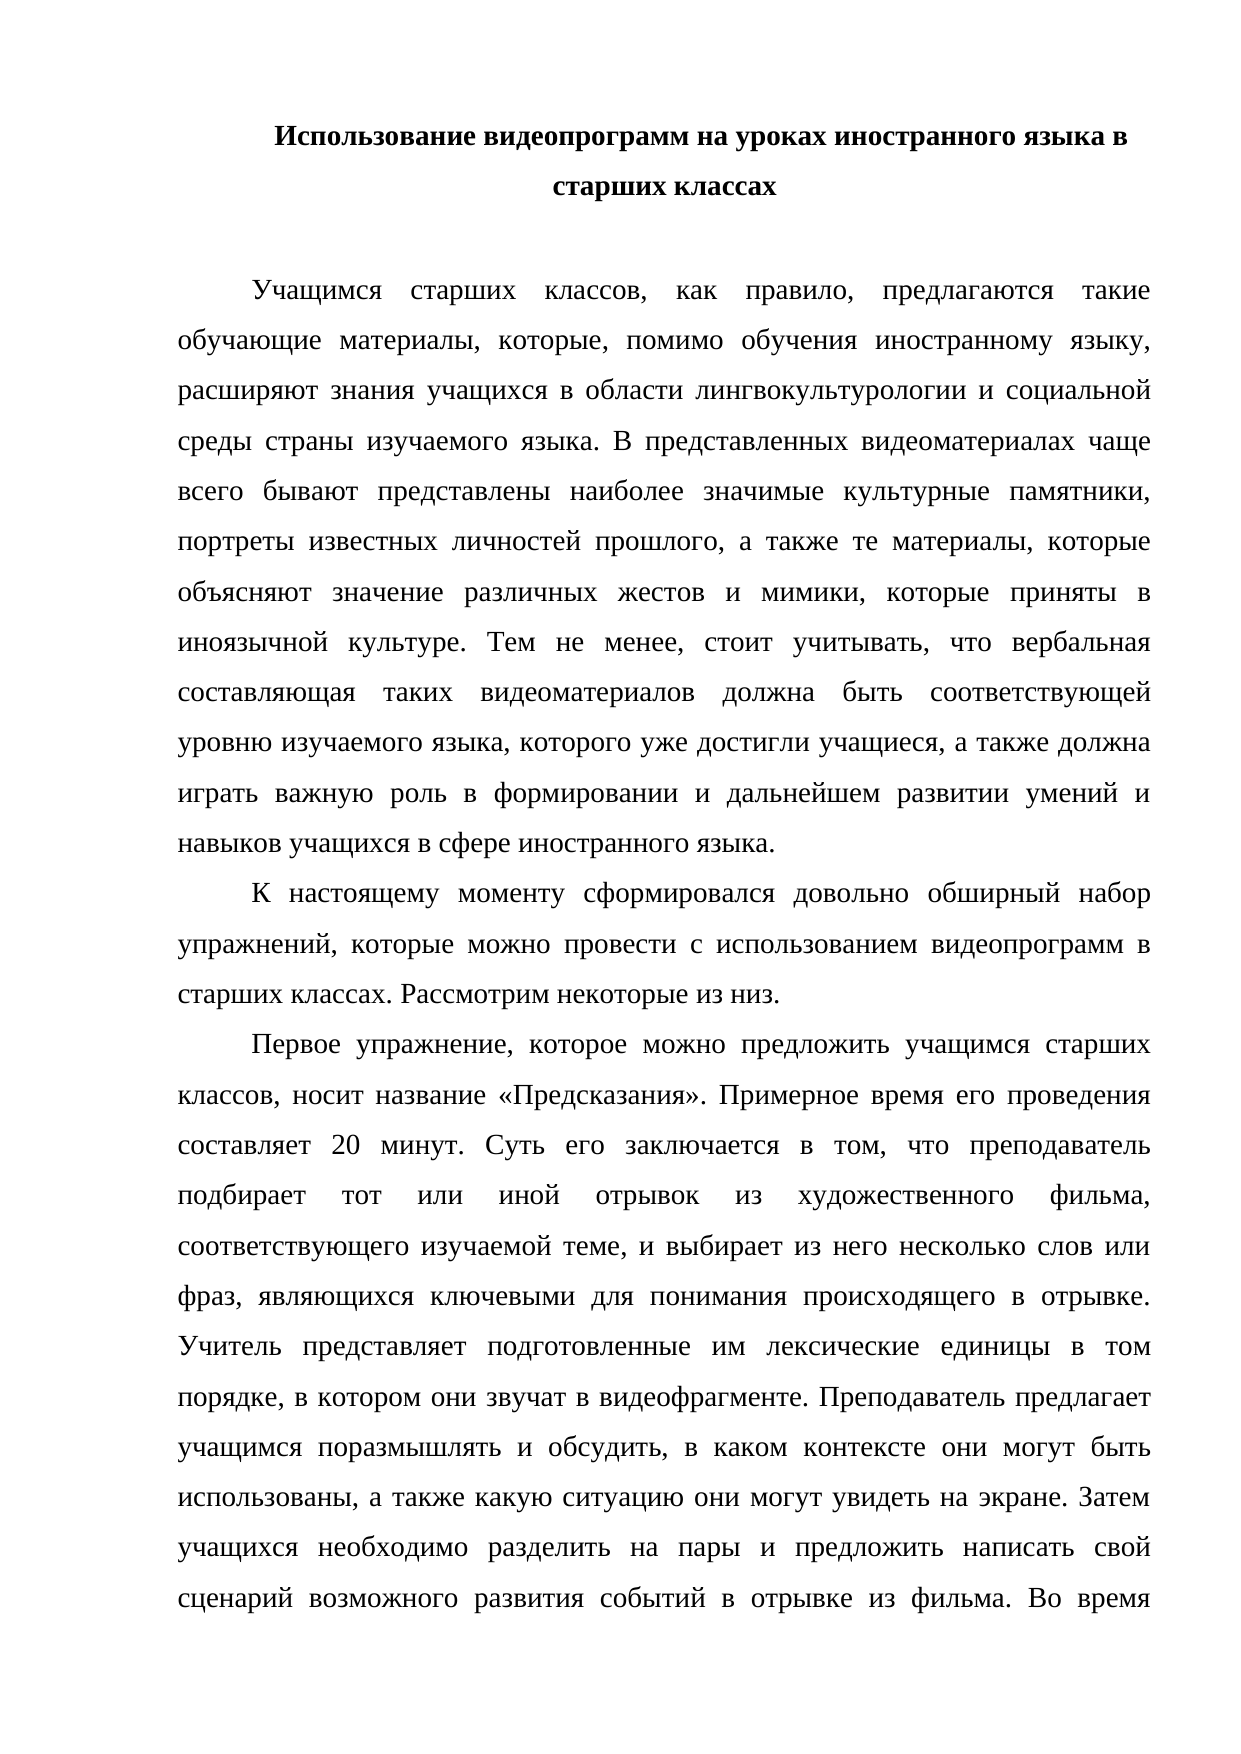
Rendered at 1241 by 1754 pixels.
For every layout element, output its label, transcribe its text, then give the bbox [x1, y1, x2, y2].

text Учащимся старших классов, как правило, предлагаются такие обучающие материалы, которые, помимо обучения иностранному языку, расширяют знания учащихся в области лингвокультурологии и социальной среды страны изучаемого языка. В представленных видеоматериалах чаще всего бывают представлены наиболее значимые культурные памятники, портреты известных личностей прошлого, а также те материалы, которые объясняют значение различных жестов и мимики, которые приняты в иноязычной культуре. Тем не менее, стоит учитывать, что вербальная составляющая таких видеоматериалов должна быть соответствующей уровню изучаемого языка, которого уже достигли учащиеся, а также должна играть важную роль в формировании и дальнейшем развитии умений и навыков учащихся в сфере иностранного языка. [177, 272, 1152, 859]
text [177, 1026, 1152, 1613]
text К настоящему моменту сформировался довольно обширный набор упражнений, которые можно провести с использованием видеопрограмм в старших классах. Рассмотрим некоторые из низ. [177, 876, 1152, 1010]
text Использование видеопрограмм на уроках иностранного языка в старших классах [177, 118, 1152, 202]
